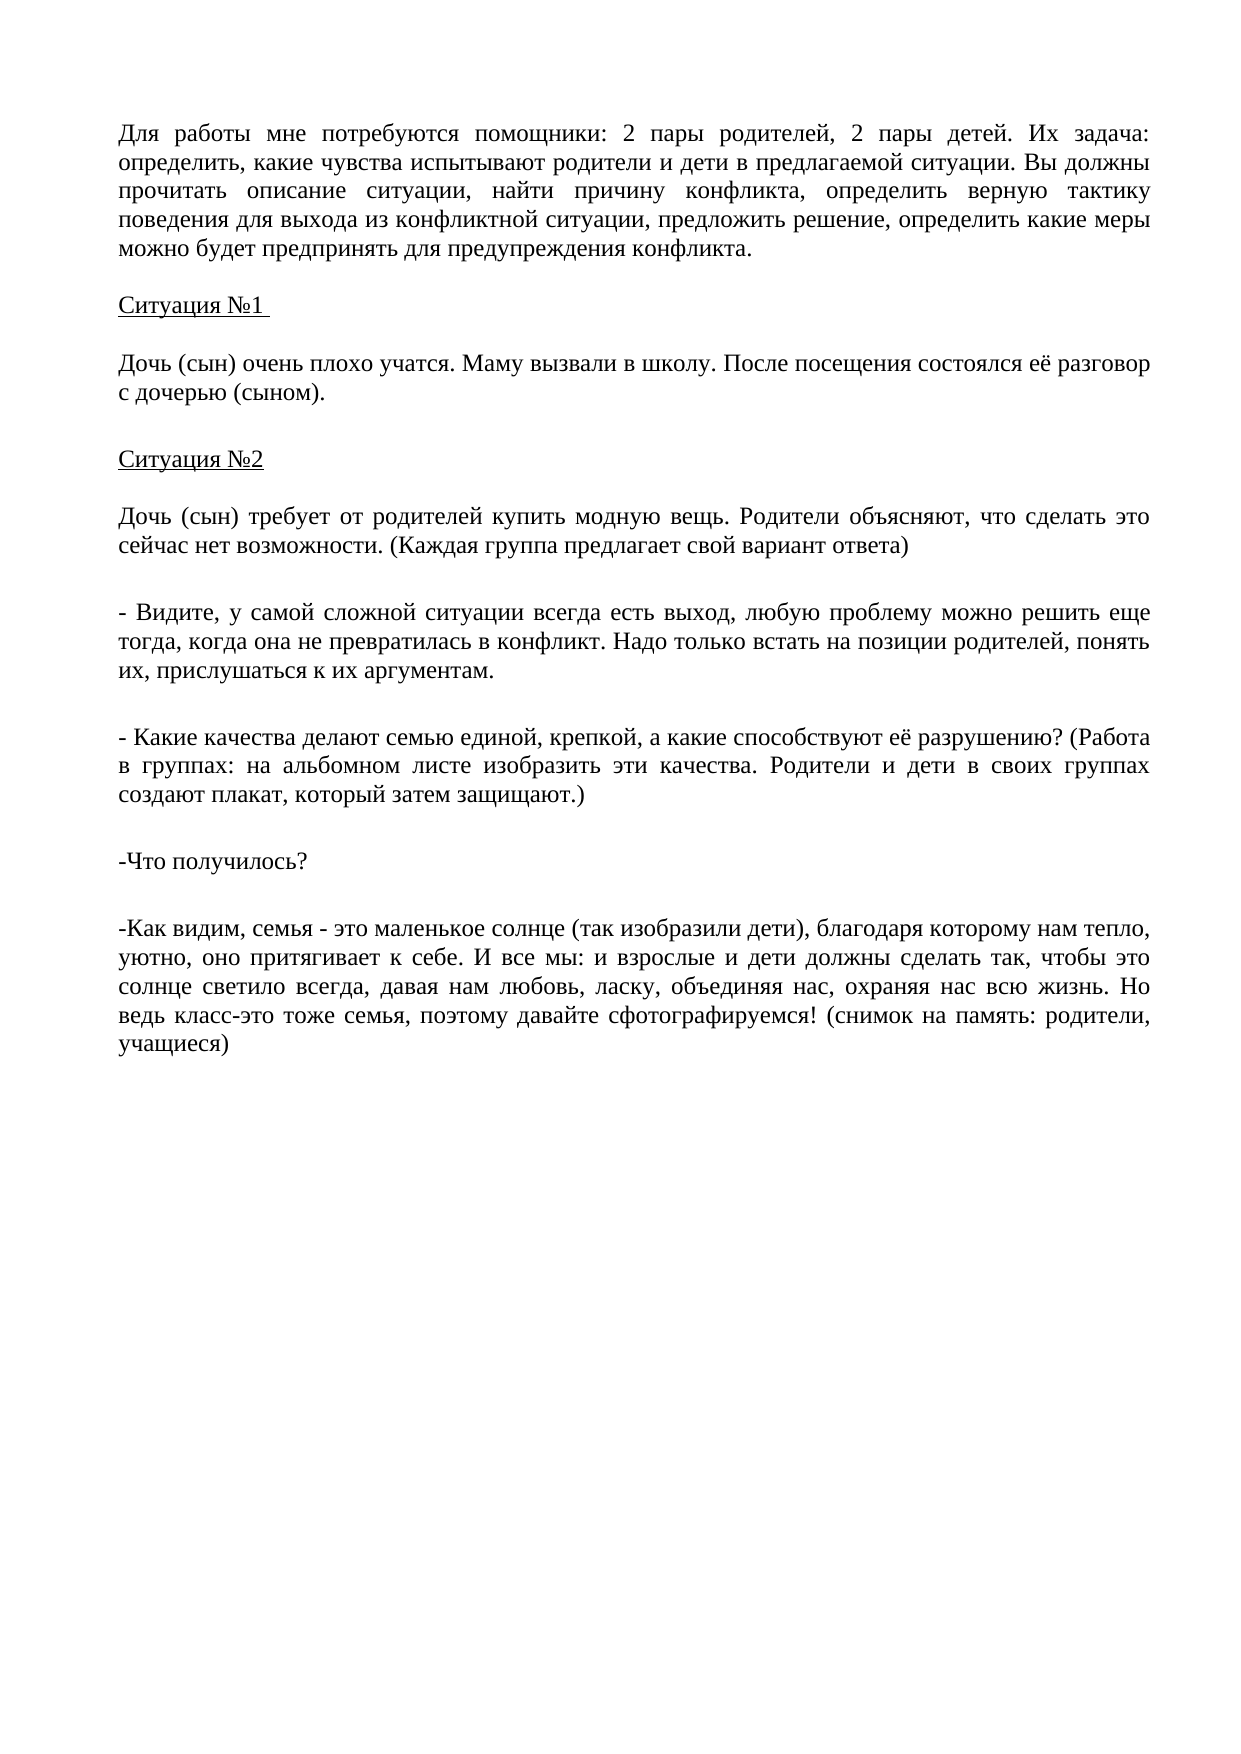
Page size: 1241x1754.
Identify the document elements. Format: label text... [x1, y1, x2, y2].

text Ситуация №1 [118, 291, 1152, 319]
text - Видите, у самой сложной ситуации всегда есть выход, любую проблему можно решить еще тогда, когда она не превратилась в конфликт. Надо только встать на позиции родителей, понять их, прислушаться к их аргументам. [118, 597, 1152, 683]
text -Как видим, семья - это маленькое солнце (так изобразили дети), благодаря которому нам тепло, уютно, оно притягивает к себе. И все мы: и взрослые и дети должны сделать так, чтобы это солнце светило всегда, давая нам любовь, ласку, объединяя нас, охраняя нас всю жизнь. Но ведь класс-это тоже семья, поэтому давайте сфотографируемся! (снимок на память: родители, учащиеся) [118, 913, 1152, 1057]
text Ситуация №2 [118, 444, 1152, 473]
text -Что получилось? [118, 846, 1152, 875]
text Дочь (сын) очень плохо учатся. Маму вызвали в школу. После посещения состоялся её разговор с дочерью (сыном). [118, 348, 1152, 406]
text - Какие качества делают семью единой, крепкой, а какие способствуют её разрушению? (Работа в группах: на альбомном листе изобразить эти качества. Родители и дети в своих группах создают плакат, который затем защищают.) [118, 722, 1152, 808]
text Дочь (сын) требует от родителей купить модную вещь. Родители объясняют, что сделать это сейчас нет возможности. (Каждая группа предлагает свой вариант ответа) [118, 501, 1152, 559]
text Для работы мне потребуются помощники: 2 пары родителей, 2 пары детей. Их задача: определить, какие чувства испытывают родители и дети в предлагаемой ситуации. Вы должны прочитать описание ситуации, найти причину конфликта, определить верную тактику поведения для выхода из конфликтной ситуации, предложить решение, определить какие меры можно будет предпринять для предупреждения конфликта. [118, 118, 1152, 262]
